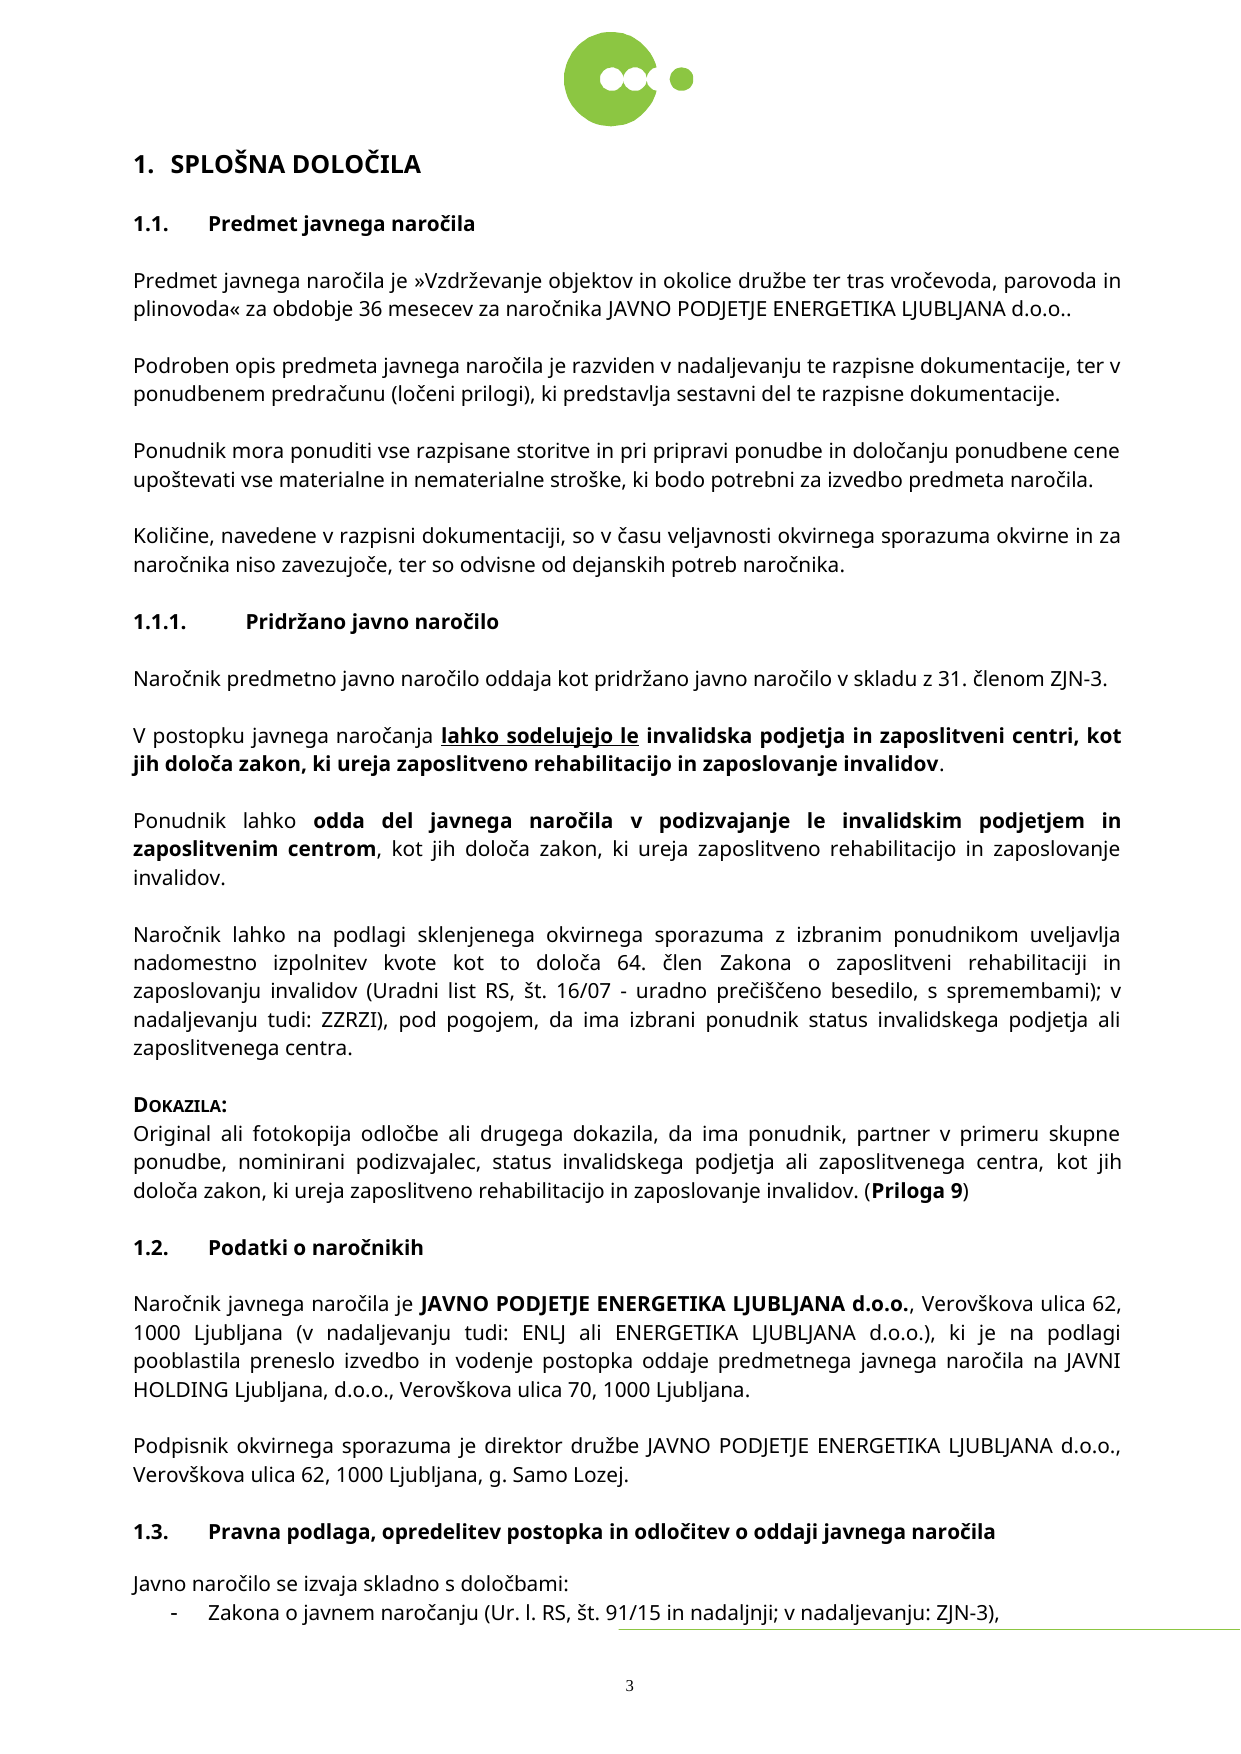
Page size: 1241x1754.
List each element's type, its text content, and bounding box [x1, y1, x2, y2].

text Naročnik lahko na podlagi sklenjenega okvirnega sporazuma z izbranim ponudnikom uveljavlja nadomestno izpolnitev kvote kot to določa 64. člen Zakona o zaposlitveni rehabilitaciji in zaposlovanju invalidov (Uradni list RS, št. 16/07 - uradno prečiščeno besedilo, s spremembami); v nadaljevanju tudi: ZZRZI), pod pogojem, da ima izbrani ponudnik status invalidskega podjetja ali zaposlitvenega centra. [133, 920, 1122, 1062]
text Original ali fotokopija odločbe ali drugega dokazila, da ima ponudnik, partner v primeru skupne ponudbe, nominirani podizvajalec, status invalidskega podjetja ali zaposlitvenega centra, kot jih določa zakon, ki ureja zaposlitveno rehabilitacijo in zaposlovanje invalidov. (Priloga 9) [133, 1119, 1122, 1204]
text Ponudnik mora ponuditi vse razpisane storitve in pri pripravi ponudbe in določanju ponudbene cene upoštevati vse materialne in nematerialne stroške, ki bodo potrebni za izvedbo predmeta naročila. [133, 436, 1122, 493]
list Predmet javnega naročila [133, 209, 1122, 237]
text Naročnik predmetno javno naročilo oddaja kot pridržano javno naročilo v skladu z 31. členom ZJN-3. [133, 664, 1122, 692]
text Predmet javnega naročila je »Vzdrževanje objektov in okolice družbe ter tras vročevoda, parovoda in plinovoda« za obdobje 36 mesecev za naročnika JAVNO PODJETJE ENERGETIKA LJUBLJANA d.o.o.. [133, 266, 1122, 323]
list Pridržano javno naročilo [133, 607, 1122, 635]
list Zakona o javnem naročanju (Ur. l. RS, št. 91/15 in nadaljnji; v nadaljevanju: ZJN-3), [170, 1598, 1122, 1626]
text Podpisnik okvirnega sporazuma je direktor družbe JAVNO PODJETJE ENERGETIKA LJUBLJANA d.o.o., Verovškova ulica 62, 1000 Ljubljana, g. Samo Lozej. [133, 1432, 1122, 1488]
list Pravna podlaga, opredelitev postopka in odločitev o oddaji javnega naročila [133, 1517, 1122, 1545]
text Dokazila: [133, 1090, 1122, 1119]
text Podroben opis predmeta javnega naročila je razviden v nadaljevanju te razpisne dokumentacije, ter v ponudbenem predračunu (ločeni prilogi), ki predstavlja sestavni del te razpisne dokumentacije. [133, 351, 1122, 408]
list SPLOŠNA DOLOČILA [133, 146, 1122, 180]
list Podatki o naročnikih [133, 1233, 1122, 1261]
text V postopku javnega naročanja lahko sodelujejo le invalidska podjetja in zaposlitveni centri, kot jih določa zakon, ki ureja zaposlitveno rehabilitacijo in zaposlovanje invalidov. [133, 721, 1122, 778]
text Naročnik javnega naročila je JAVNO PODJETJE ENERGETIKA LJUBLJANA d.o.o., Verovškova ulica 62, 1000 Ljubljana (v nadaljevanju tudi: ENLJ ali ENERGETIKA LJUBLJANA d.o.o.), ki je na podlagi pooblastila preneslo izvedbo in vodenje postopka oddaje predmetnega javnega naročila na JAVNI HOLDING Ljubljana, d.o.o., Verovškova ulica 70, 1000 Ljubljana. [133, 1289, 1122, 1403]
text Javno naročilo se izvaja skladno s določbami: [133, 1569, 1122, 1598]
text Količine, navedene v razpisni dokumentaciji, so v času veljavnosti okvirnega sporazuma okvirne in za naročnika niso zavezujoče, ter so odvisne od dejanskih potreb naročnika. [133, 522, 1122, 578]
text Ponudnik lahko odda del javnega naročila v podizvajanje le invalidskim podjetjem in zaposlitvenim centrom, kot jih določa zakon, ki ureja zaposlitveno rehabilitacijo in zaposlovanje invalidov. [133, 806, 1122, 891]
